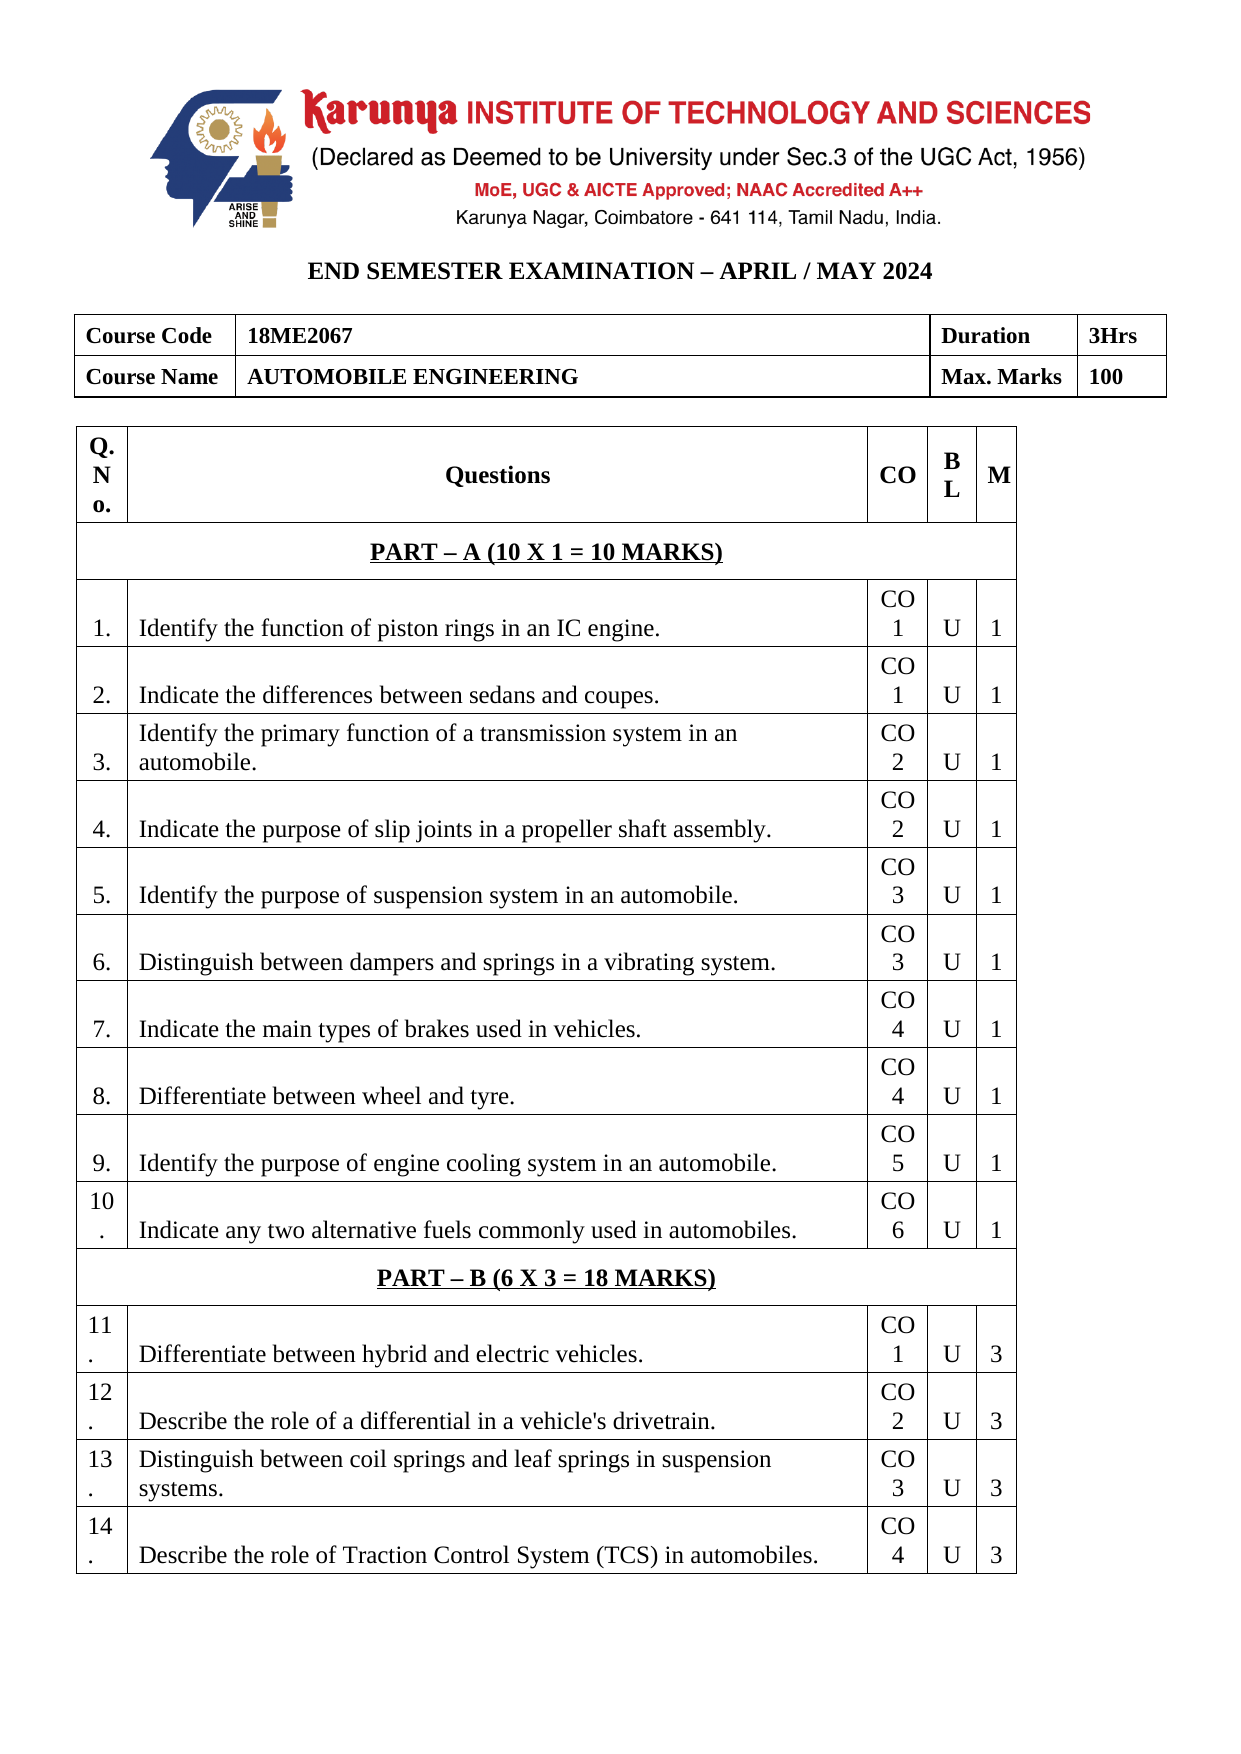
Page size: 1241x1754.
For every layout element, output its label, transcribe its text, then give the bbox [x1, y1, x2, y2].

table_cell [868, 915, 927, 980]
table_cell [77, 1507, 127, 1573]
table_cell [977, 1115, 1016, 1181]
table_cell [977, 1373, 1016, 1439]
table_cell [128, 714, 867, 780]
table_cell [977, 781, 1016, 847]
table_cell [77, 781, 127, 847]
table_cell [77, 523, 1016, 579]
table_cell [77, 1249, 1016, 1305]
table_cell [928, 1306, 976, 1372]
text END SEMESTER EXAMINATION – APRIL / MAY 2024 [150, 256, 1090, 285]
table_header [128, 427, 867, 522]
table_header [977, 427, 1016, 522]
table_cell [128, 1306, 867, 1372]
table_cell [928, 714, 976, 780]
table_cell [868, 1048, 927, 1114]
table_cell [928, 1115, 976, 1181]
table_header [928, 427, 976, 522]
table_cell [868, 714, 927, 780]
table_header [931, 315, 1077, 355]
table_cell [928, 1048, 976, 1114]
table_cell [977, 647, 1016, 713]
picture [150, 89, 1091, 228]
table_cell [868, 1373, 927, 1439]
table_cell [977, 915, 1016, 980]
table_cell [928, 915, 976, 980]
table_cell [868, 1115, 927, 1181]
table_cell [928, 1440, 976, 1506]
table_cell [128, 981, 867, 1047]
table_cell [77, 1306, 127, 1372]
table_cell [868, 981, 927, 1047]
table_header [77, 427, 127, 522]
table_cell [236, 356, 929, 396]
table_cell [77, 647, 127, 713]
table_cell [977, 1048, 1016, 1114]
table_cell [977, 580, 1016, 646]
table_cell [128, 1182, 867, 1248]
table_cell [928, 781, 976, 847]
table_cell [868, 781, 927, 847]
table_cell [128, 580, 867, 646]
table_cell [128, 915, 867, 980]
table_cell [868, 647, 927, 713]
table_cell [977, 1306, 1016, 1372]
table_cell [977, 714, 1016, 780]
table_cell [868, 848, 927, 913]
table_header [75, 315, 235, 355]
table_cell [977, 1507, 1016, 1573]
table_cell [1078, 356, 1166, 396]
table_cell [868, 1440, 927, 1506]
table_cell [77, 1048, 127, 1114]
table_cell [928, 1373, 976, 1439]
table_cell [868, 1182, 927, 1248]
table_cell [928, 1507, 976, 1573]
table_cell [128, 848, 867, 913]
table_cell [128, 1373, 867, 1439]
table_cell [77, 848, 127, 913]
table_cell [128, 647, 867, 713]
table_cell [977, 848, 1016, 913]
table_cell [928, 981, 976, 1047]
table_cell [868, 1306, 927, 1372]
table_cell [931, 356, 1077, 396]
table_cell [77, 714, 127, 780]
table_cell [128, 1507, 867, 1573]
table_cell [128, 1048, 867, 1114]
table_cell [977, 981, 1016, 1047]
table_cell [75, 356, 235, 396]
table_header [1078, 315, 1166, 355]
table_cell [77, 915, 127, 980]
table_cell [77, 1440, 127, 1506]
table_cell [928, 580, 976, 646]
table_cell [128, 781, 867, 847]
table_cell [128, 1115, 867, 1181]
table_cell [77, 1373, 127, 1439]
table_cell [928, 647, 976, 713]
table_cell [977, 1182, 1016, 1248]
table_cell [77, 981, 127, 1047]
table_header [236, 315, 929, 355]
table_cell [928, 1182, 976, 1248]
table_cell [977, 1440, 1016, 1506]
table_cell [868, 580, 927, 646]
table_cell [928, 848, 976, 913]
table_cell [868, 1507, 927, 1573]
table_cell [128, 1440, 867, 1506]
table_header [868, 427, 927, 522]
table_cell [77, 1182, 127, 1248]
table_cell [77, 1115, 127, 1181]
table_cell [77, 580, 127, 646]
